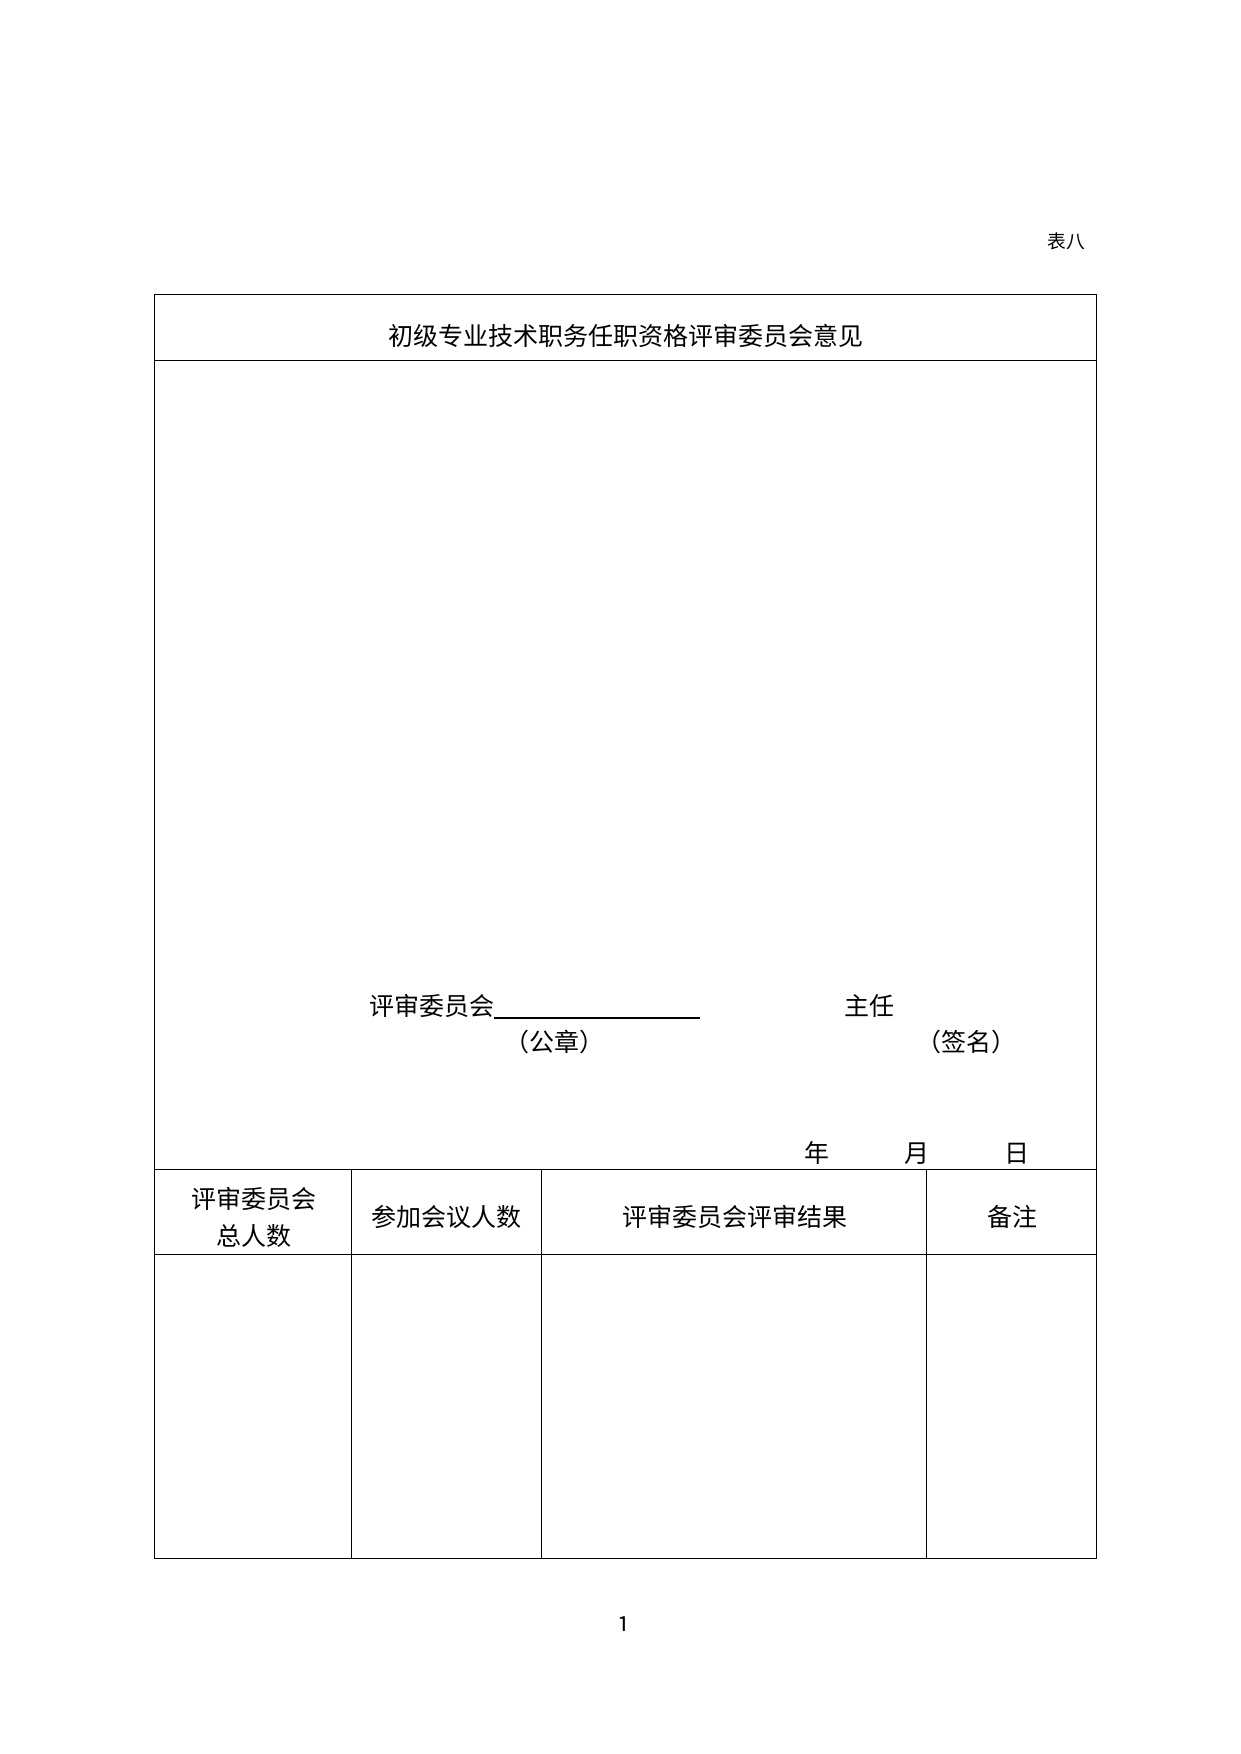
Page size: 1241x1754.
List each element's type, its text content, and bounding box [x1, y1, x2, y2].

table_cell [155, 1255, 351, 1558]
table_cell 评审委员会评审结果 [542, 1170, 926, 1254]
table_header 初级专业技术职务任职资格评审委员会意见 [155, 295, 1096, 360]
table_cell 评审委员会 主任 （公章） （签名） 年 月 日 [155, 361, 1096, 1169]
table_cell [927, 1255, 1096, 1558]
table_cell [352, 1255, 541, 1558]
table_cell 评审委员会总人数 [155, 1170, 351, 1254]
table_cell [542, 1255, 926, 1558]
table_cell 参加会议人数 [352, 1170, 541, 1254]
text 表八 [137, 227, 1085, 254]
table_cell 备注 [927, 1170, 1096, 1254]
